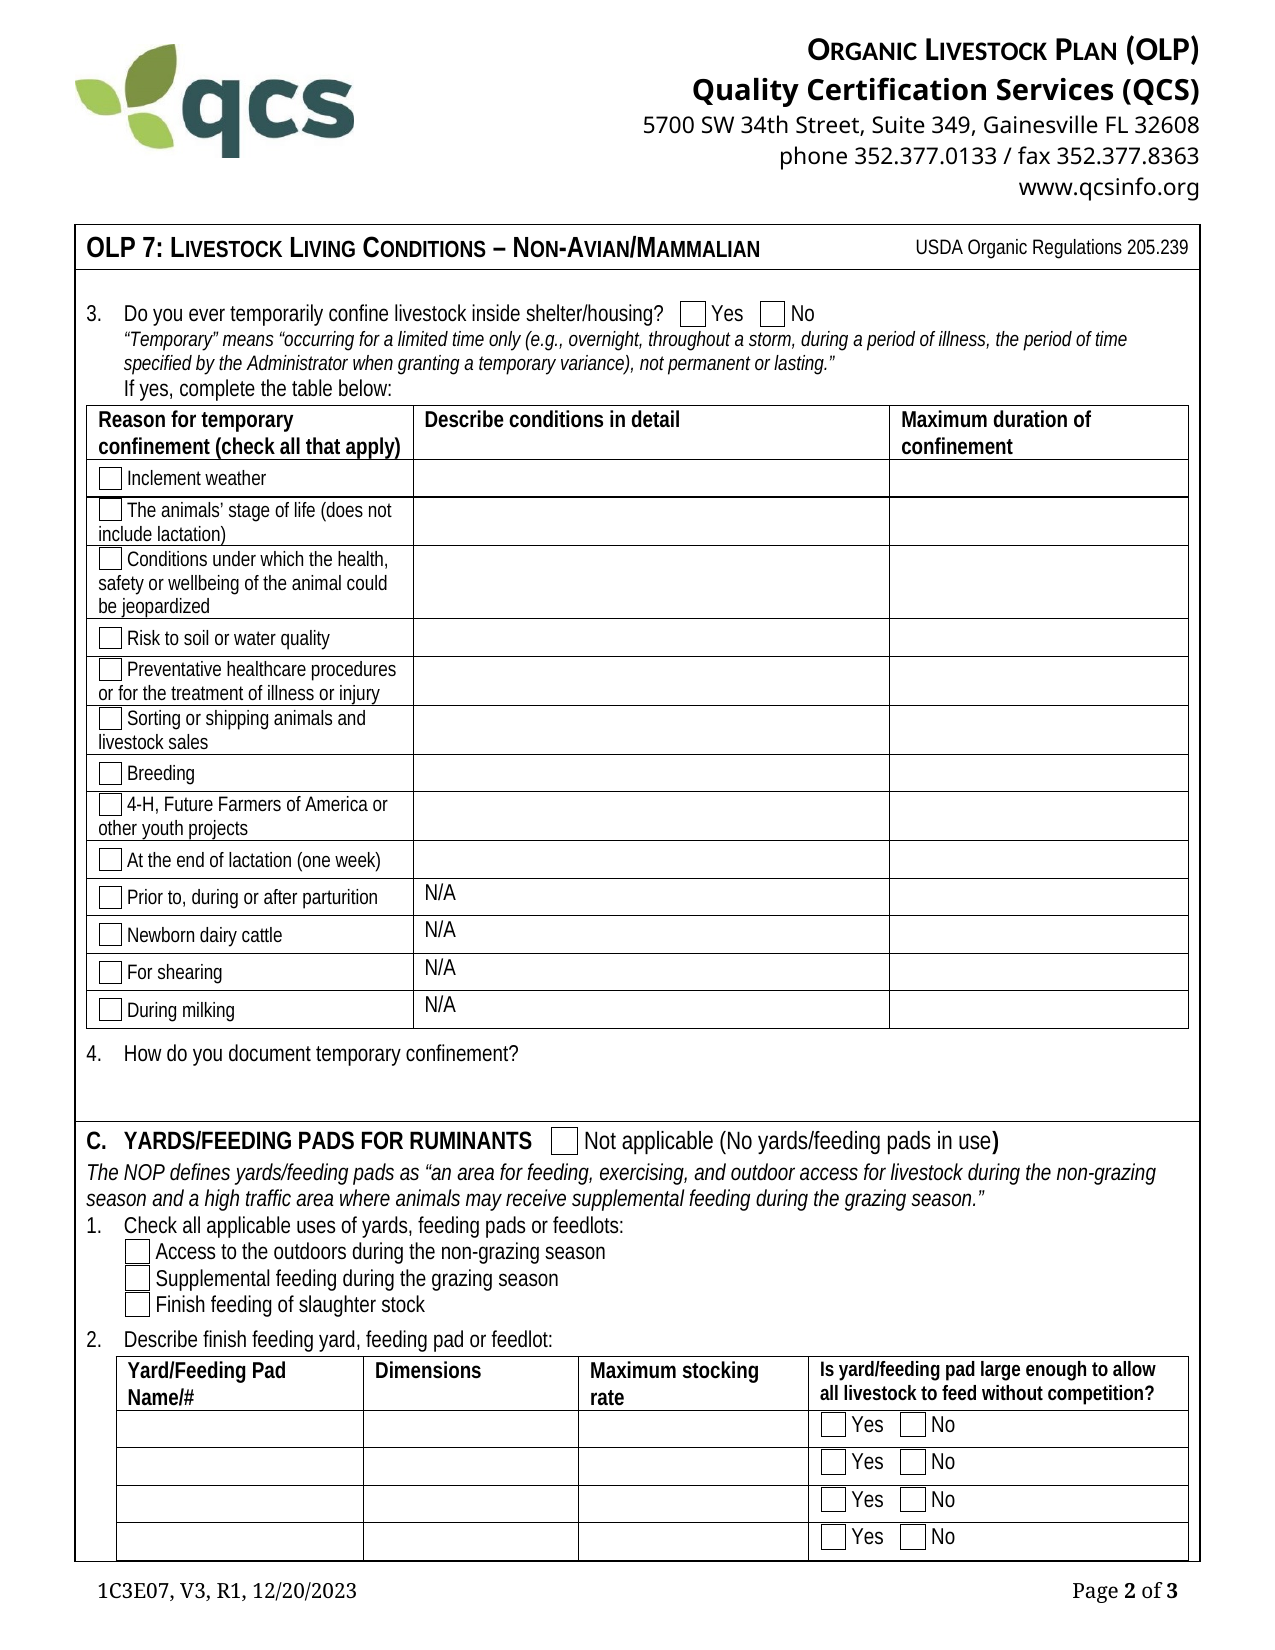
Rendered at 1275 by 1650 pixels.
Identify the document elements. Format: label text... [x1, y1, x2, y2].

table_header USDA Organic Regulations 205.239 [821, 225, 1199, 269]
table_cell YARDS/FEEDING PADS FOR RUMINANTS Not applicable (No yards/feeding pads in use) The NOP defines yards/feeding pads as “an area for feeding, exercising, and outdoor access for livestock during the non-grazing season and a high traffic area where animals may receive supplemental feeding during the grazing season.” Check all applicable uses of yards, feeding pads or feedlots: Access to the outdoors during the non-grazing season Supplemental feeding during the grazing season Finish feeding of slaughter stock Describe finish feeding yard, feeding pad or feedlot: [76, 1122, 1199, 1561]
table_header OLP 7: Livestock Living Conditions – Non-Avian/Mammalian [76, 225, 821, 269]
picture [75, 44, 354, 158]
